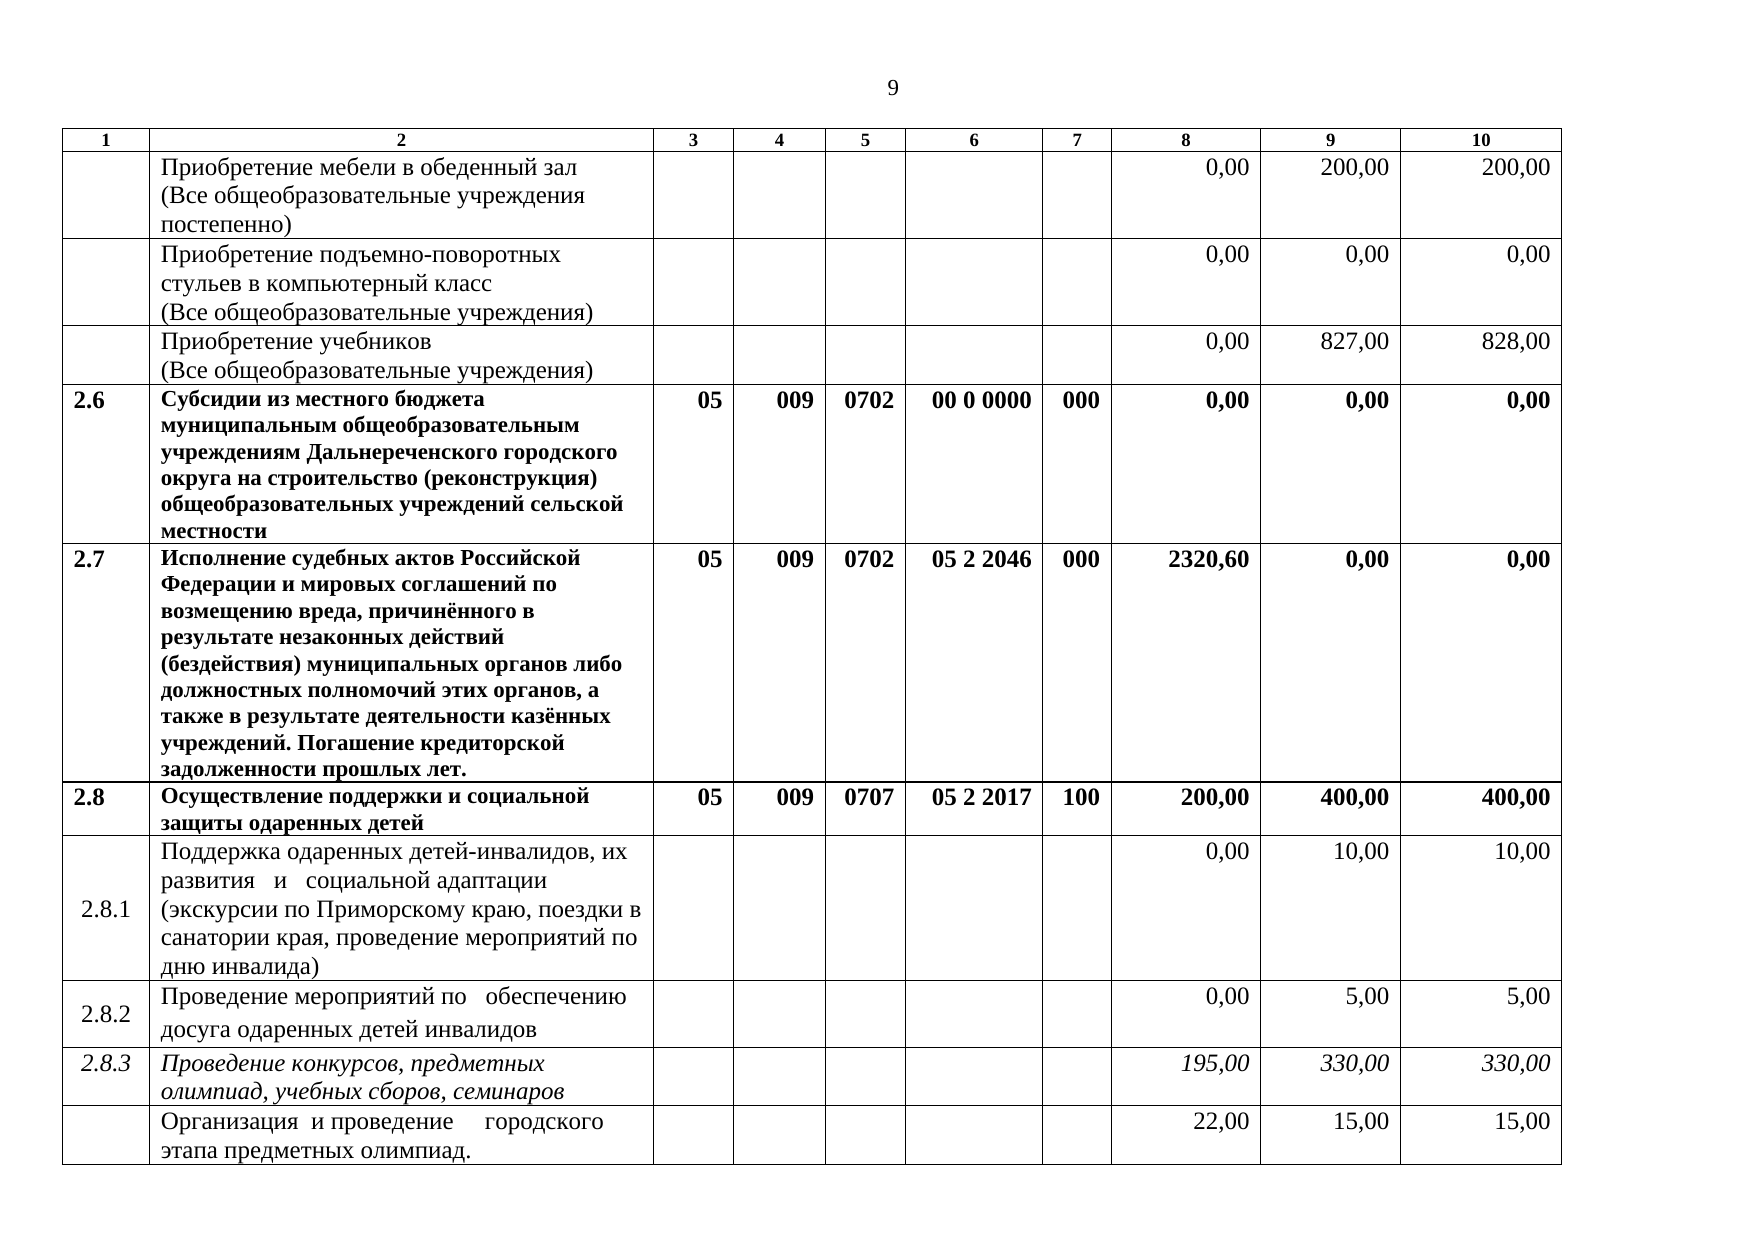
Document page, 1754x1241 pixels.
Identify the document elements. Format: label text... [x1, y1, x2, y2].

table_cell 05 [654, 544, 733, 781]
table_cell 0702 [826, 544, 905, 781]
table_cell [63, 239, 149, 325]
table_cell 0,00 [1112, 385, 1260, 543]
table_cell 0,00 [1112, 152, 1260, 238]
table_cell 330,00 [1261, 1048, 1400, 1105]
table_cell 15,00 [1401, 1106, 1561, 1164]
table_cell 2.7 [63, 544, 149, 781]
table_cell [734, 981, 825, 1047]
table_cell 0,00 [1401, 385, 1561, 543]
table_cell [654, 152, 733, 238]
table_cell 400,00 [1401, 783, 1561, 835]
table_cell 2.8 [63, 783, 149, 835]
table_cell 10,00 [1261, 836, 1400, 980]
table_cell 0,00 [1261, 385, 1400, 543]
table_cell [1043, 239, 1111, 325]
table_cell Организация и проведение городского этапа предметных олимпиад. [150, 1106, 653, 1164]
table_cell Проведение конкурсов, предметных олимпиад, учебных сборов, семинаров [150, 1048, 653, 1105]
table_cell [906, 981, 1042, 1047]
table_cell [734, 836, 825, 980]
table_cell [654, 981, 733, 1047]
table_cell 0,00 [1261, 239, 1400, 325]
table_cell [654, 239, 733, 325]
table_cell 828,00 [1401, 326, 1561, 384]
table_cell 2.6 [63, 385, 149, 543]
table_cell 0702 [826, 385, 905, 543]
table_cell [63, 152, 149, 238]
table_cell [654, 1048, 733, 1105]
table_cell [734, 239, 825, 325]
table_cell 05 [654, 783, 733, 835]
table_cell [906, 836, 1042, 980]
table_header 4 [734, 129, 825, 151]
table_cell 009 [734, 385, 825, 543]
table_cell [906, 326, 1042, 384]
table_header 5 [826, 129, 905, 151]
table_cell 400,00 [1261, 783, 1400, 835]
table_cell 0,00 [1112, 239, 1260, 325]
table_cell 200,00 [1112, 783, 1260, 835]
table_cell [734, 326, 825, 384]
table_header 9 [1261, 129, 1400, 151]
table_cell [63, 326, 149, 384]
table_header 8 [1112, 129, 1260, 151]
table_header 3 [654, 129, 733, 151]
table_cell [1043, 152, 1111, 238]
table_cell [906, 239, 1042, 325]
table_cell [734, 152, 825, 238]
table_cell 200,00 [1261, 152, 1400, 238]
table_cell [734, 1048, 825, 1105]
table_cell [63, 1106, 149, 1164]
table_cell [826, 836, 905, 980]
table_cell 827,00 [1261, 326, 1400, 384]
table_cell Субсидии из местного бюджета муниципальным общеобразовательным учреждениям Дальнереченского городского округа на строительство (реконструкция) общеобразовательных учреждений сельской местности [150, 385, 653, 543]
table_cell [1043, 836, 1111, 980]
table_cell [654, 836, 733, 980]
table_cell [826, 981, 905, 1047]
table_cell 000 [1043, 385, 1111, 543]
table_cell [906, 152, 1042, 238]
table_cell 195,00 [1112, 1048, 1260, 1105]
table_cell [826, 239, 905, 325]
table_cell Приобретение подъемно-поворотных стульев в компьютерный класс (Все общеобразовательные учреждения) [150, 239, 653, 325]
table_cell Поддержка одаренных детей-инвалидов, их развития и социальной адаптации (экскурсии по Приморскому краю, поездки в санатории края, проведение мероприятий по дню инвалида) [150, 836, 653, 980]
table_cell [1043, 1048, 1111, 1105]
table_cell [826, 1106, 905, 1164]
table_cell [734, 1106, 825, 1164]
table_header 6 [906, 129, 1042, 151]
table_cell [826, 326, 905, 384]
table_cell [826, 1048, 905, 1105]
table_cell 05 [654, 385, 733, 543]
table_cell 2320,60 [1112, 544, 1260, 781]
table_cell Приобретение мебели в обеденный зал (Все общеобразовательные учреждения постепенно) [150, 152, 653, 238]
table_cell [826, 152, 905, 238]
table_cell 330,00 [1401, 1048, 1561, 1105]
table_cell [1043, 1106, 1111, 1164]
table_cell Исполнение судебных актов Российской Федерации и мировых соглашений по возмещению вреда, причинённого в результате незаконных действий (бездействия) муниципальных органов либо должностных полномочий этих органов, а также в результате деятельности казённых учреждений. Погашение кредиторской задолженности прошлых лет. [150, 544, 653, 781]
table_header 7 [1043, 129, 1111, 151]
table_cell 05 2 2046 [906, 544, 1042, 781]
table_cell 05 2 2017 [906, 783, 1042, 835]
table_cell 0,00 [1112, 981, 1260, 1047]
table_cell Приобретение учебников (Все общеобразовательные учреждения) [150, 326, 653, 384]
table_cell 0,00 [1401, 239, 1561, 325]
table_cell [654, 1106, 733, 1164]
table_cell 2.8.3 [63, 1048, 149, 1105]
table_cell [1043, 981, 1111, 1047]
table_cell Проведение мероприятий по обеспечению досуга одаренных детей инвалидов [150, 981, 653, 1047]
table_cell [1043, 326, 1111, 384]
table_cell 00 0 0000 [906, 385, 1042, 543]
table_cell [654, 326, 733, 384]
table_cell 2.8.2 [63, 981, 149, 1047]
table_header 2 [150, 129, 653, 151]
table_cell [906, 1048, 1042, 1105]
table_cell 009 [734, 544, 825, 781]
table_cell 5,00 [1261, 981, 1400, 1047]
table_cell 0,00 [1112, 326, 1260, 384]
table_cell 100 [1043, 783, 1111, 835]
table_cell 10,00 [1401, 836, 1561, 980]
table_cell 0,00 [1401, 544, 1561, 781]
table_cell 0,00 [1261, 544, 1400, 781]
table_cell 15,00 [1261, 1106, 1400, 1164]
table_cell 0,00 [1112, 836, 1260, 980]
table_cell 2.8.1 [63, 836, 149, 980]
table_cell 200,00 [1401, 152, 1561, 238]
table_cell Осуществление поддержки и социальной защиты одаренных детей [150, 783, 653, 835]
table_cell 0707 [826, 783, 905, 835]
table_cell 009 [734, 783, 825, 835]
table_cell 22,00 [1112, 1106, 1260, 1164]
table_cell 5,00 [1401, 981, 1561, 1047]
table_cell 000 [1043, 544, 1111, 781]
table_header 10 [1401, 129, 1561, 151]
table_header 1 [63, 129, 149, 151]
table_cell [906, 1106, 1042, 1164]
